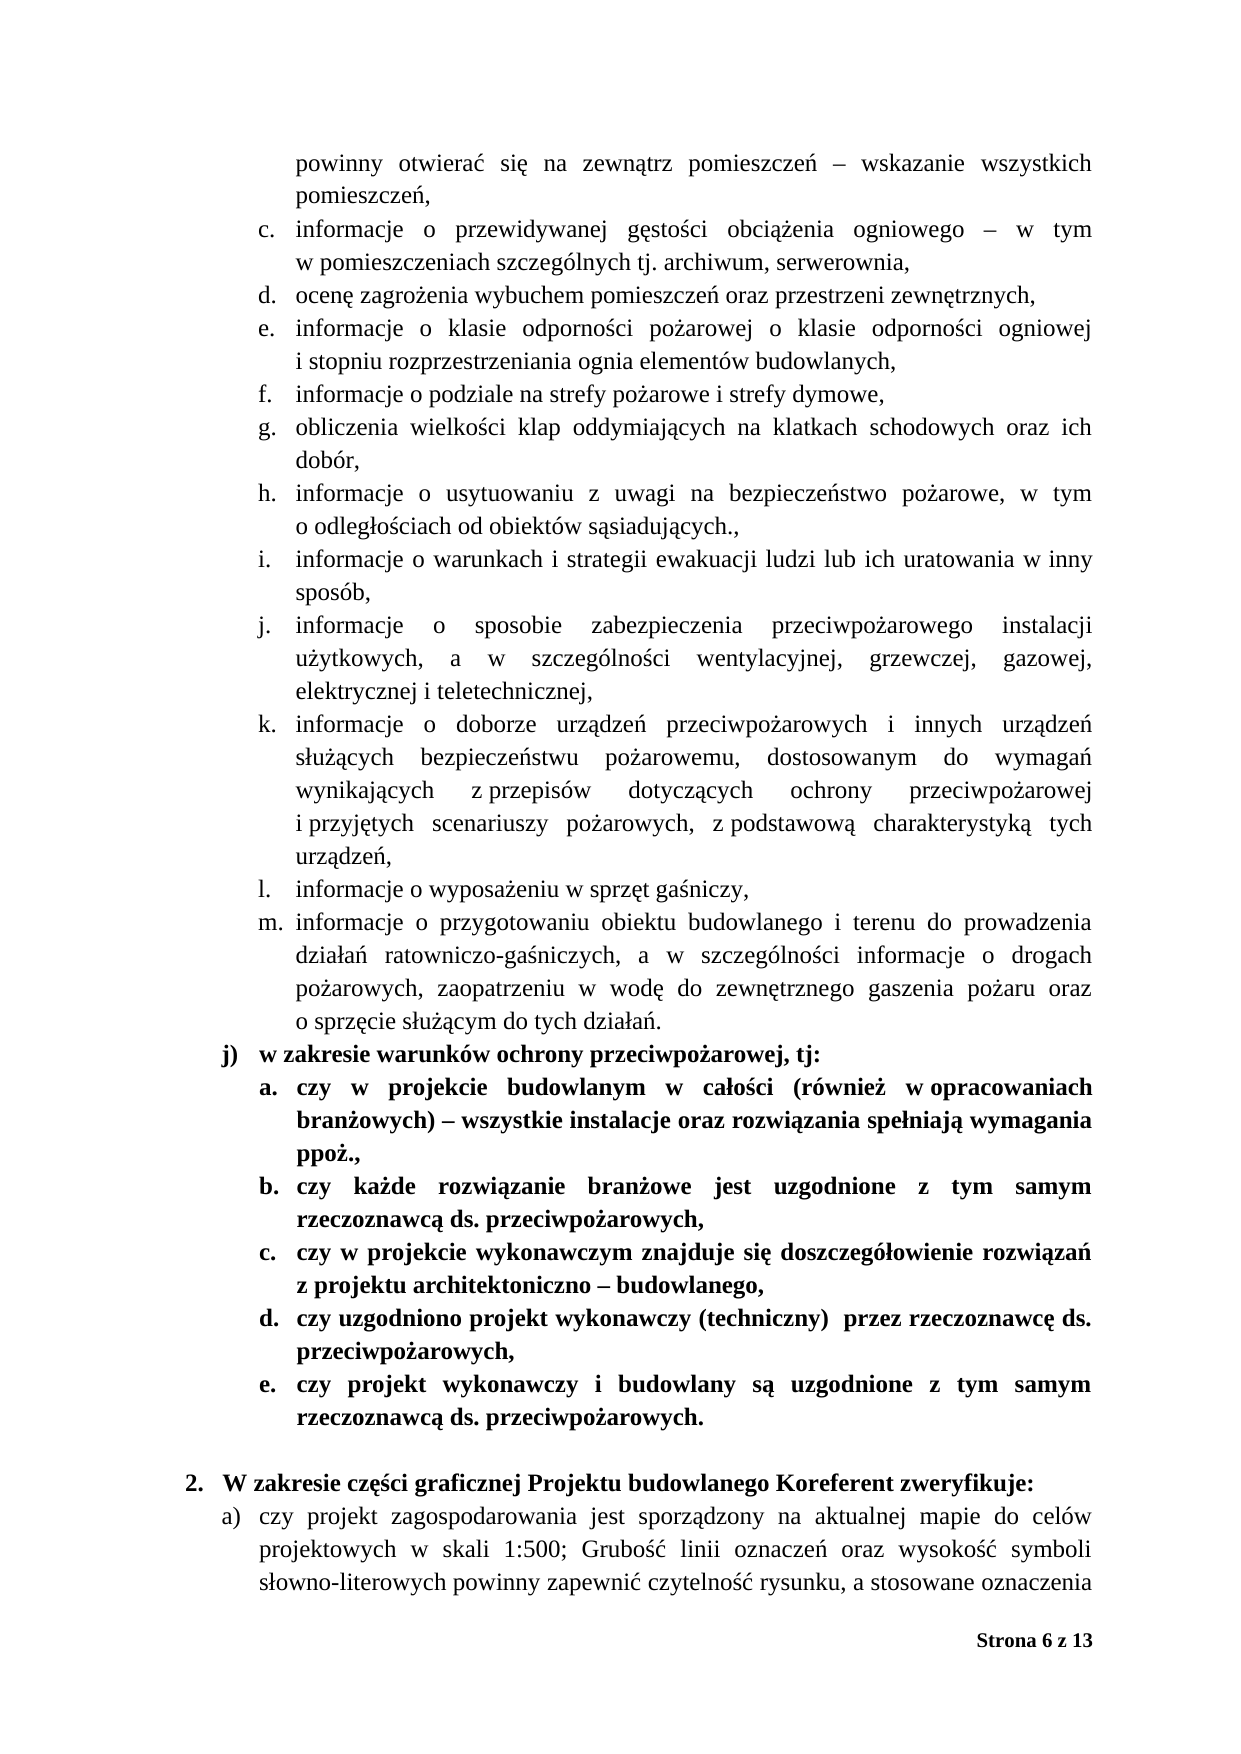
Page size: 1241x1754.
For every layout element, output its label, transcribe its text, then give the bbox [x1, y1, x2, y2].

list w zakresie warunków ochrony przeciwpożarowej, tj: [221, 1039, 1093, 1068]
list informacje o przygotowaniu obiektu budowlanego i terenu do prowadzenia działań ratowniczo-gaśniczych, a w szczególności informacje o drogach pożarowych, zaopatrzeniu w wodę do zewnętrznego gaszenia pożaru oraz o sprzęcie służącym do tych działań. [258, 907, 1093, 1035]
list czy projekt wykonawczy i budowlany są uzgodnione z tym samym rzeczoznawcą ds. przeciwpożarowych. [259, 1369, 1093, 1431]
list W zakresie części graficznej Projektu budowlanego Koreferent zweryfikuje: [185, 1468, 1093, 1497]
list obliczenia wielkości klap oddymiających na klatkach schodowych oraz ich dobór, [258, 412, 1093, 473]
list czy w projekcie budowlanym w całości (również w opracowaniach branżowych) – wszystkie instalacje oraz rozwiązania spełniają wymagania ppoż., [259, 1072, 1093, 1167]
list informacje o sposobie zabezpieczenia przeciwpożarowego instalacji użytkowych, a w szczególności wentylacyjnej, grzewczej, gazowej, elektrycznej i teletechnicznej, [258, 610, 1093, 705]
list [221, 1501, 1093, 1596]
list czy uzgodniono projekt wykonawczy (techniczny) przez rzeczoznawcę ds. przeciwpożarowych, [259, 1303, 1093, 1365]
list informacje o doborze urządzeń przeciwpożarowych i innych urządzeń służących bezpieczeństwu pożarowemu, dostosowanym do wymagań wynikających z przepisów dotyczących ochrony przeciwpożarowej i przyjętych scenariuszy pożarowych, z podstawową charakterystyką tych urządzeń, [258, 709, 1093, 870]
list informacje o wyposażeniu w sprzęt gaśniczy, [258, 874, 1093, 903]
list czy każde rozwiązanie branżowe jest uzgodnione z tym samym rzeczoznawcą ds. przeciwpożarowych, [259, 1171, 1093, 1233]
list informacje o klasie odporności pożarowej o klasie odporności ogniowej i stopniu rozprzestrzeniania ognia elementów budowlanych, [258, 313, 1093, 374]
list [258, 148, 1093, 209]
list informacje o przewidywanej gęstości obciążenia ogniowego – w tym w pomieszczeniach szczególnych tj. archiwum, serwerownia, [258, 214, 1093, 275]
list ocenę zagrożenia wybuchem pomieszczeń oraz przestrzeni zewnętrznych, [258, 280, 1093, 308]
list informacje o usytuowaniu z uwagi na bezpieczeństwo pożarowe, w tym o odległościach od obiektów sąsiadujących., [258, 478, 1093, 539]
list informacje o podziale na strefy pożarowe i strefy dymowe, [258, 379, 1093, 407]
list informacje o warunkach i strategii ewakuacji ludzi lub ich uratowania w inny sposób, [258, 544, 1093, 606]
list czy w projekcie wykonawczym znajduje się doszczegółowienie rozwiązań z projektu architektoniczno – budowlanego, [259, 1237, 1093, 1299]
